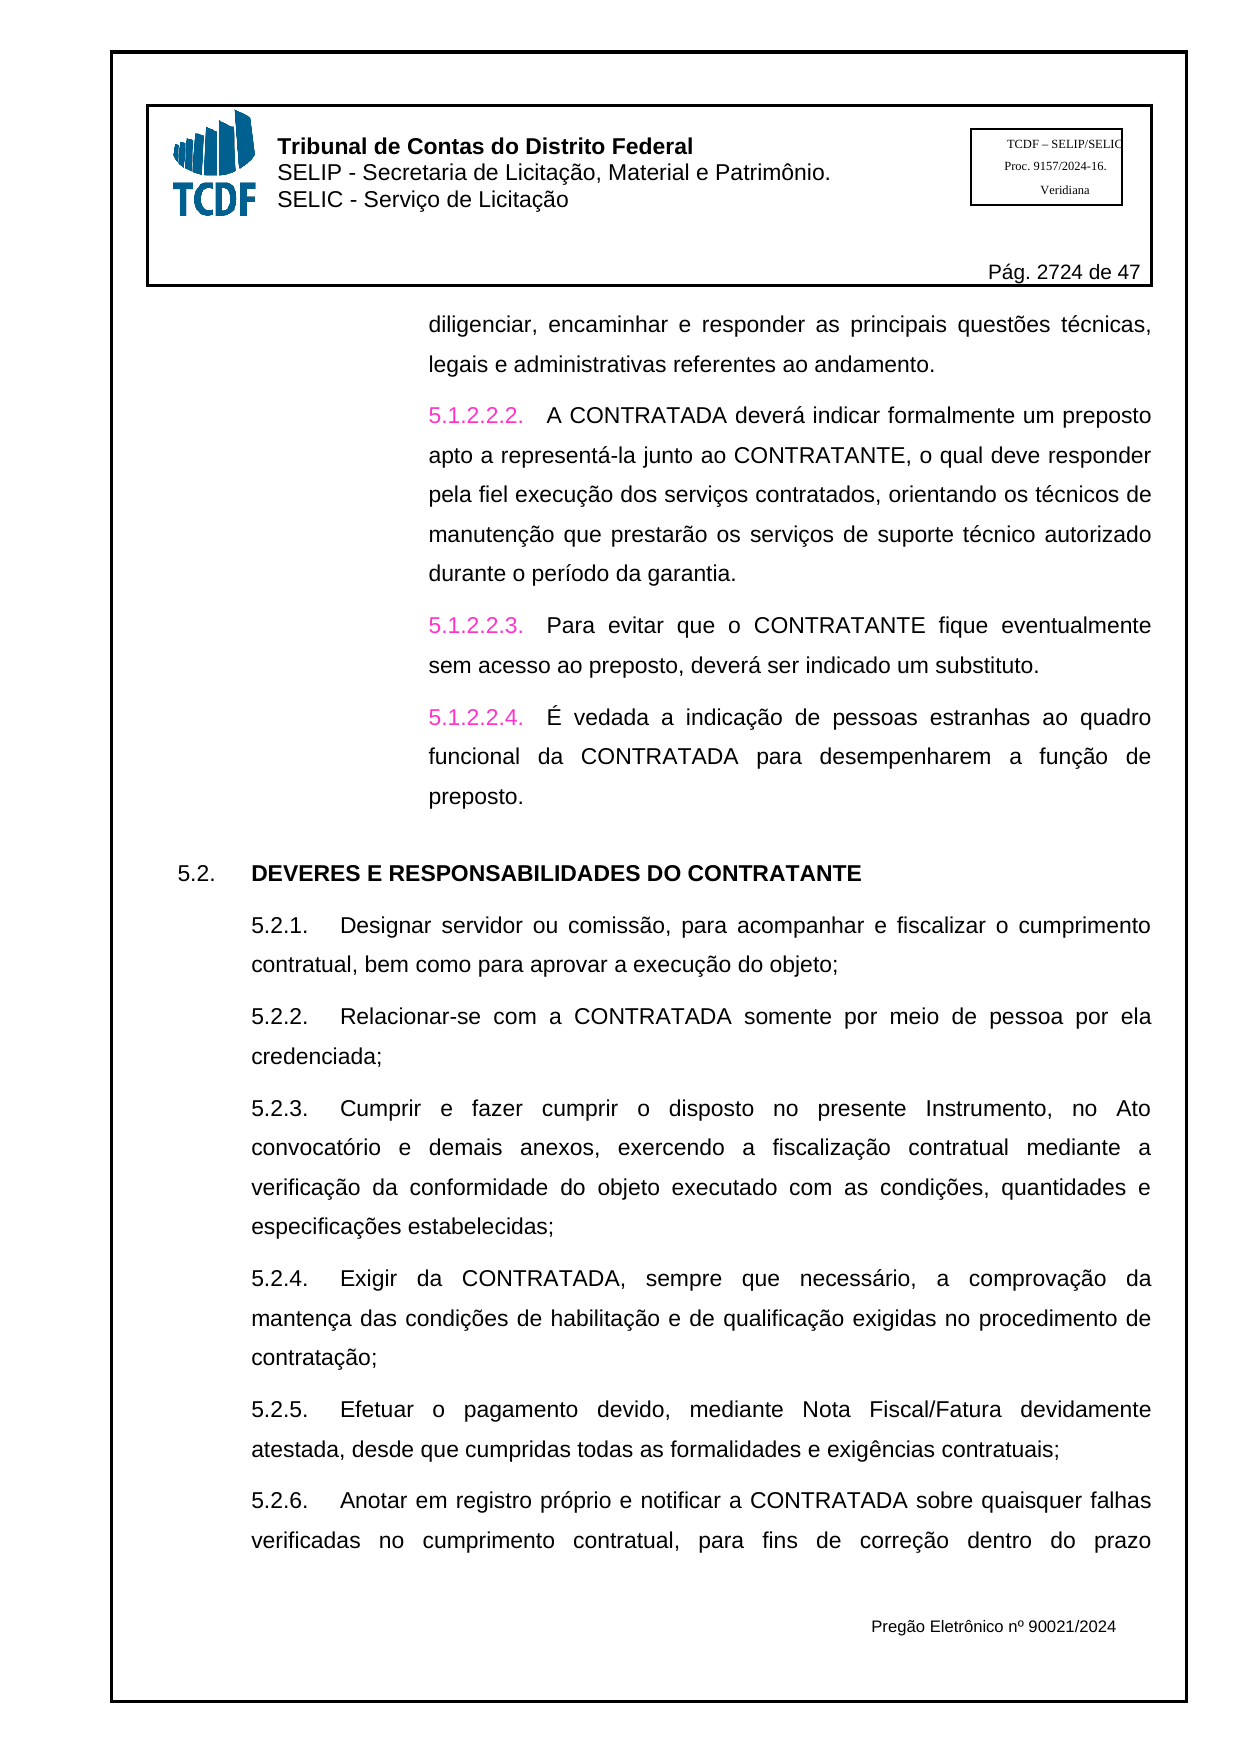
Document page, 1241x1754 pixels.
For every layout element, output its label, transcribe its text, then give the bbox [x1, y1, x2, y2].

list Relacionar-se com a CONTRATADA somente por meio de pessoa por ela credenciada; [251, 1003, 1152, 1069]
list É vedada a indicação de pessoas estranhas ao quadro funcional da CONTRATADA para desempenharem a função de preposto. [428, 704, 1152, 809]
list Exigir da CONTRATADA, sempre que necessário, a comprovação da mantença das condições de habilitação e de qualificação exigidas no procedimento de contratação; [251, 1265, 1152, 1370]
list A CONTRATADA deverá indicar formalmente um preposto apto a representá-la junto ao CONTRATANTE, o qual deve responder pela fiel execução dos serviços contratados, orientando os técnicos de manutenção que prestarão os serviços de suporte técnico autorizado durante o período da garantia. [428, 402, 1152, 587]
picture [158, 107, 270, 218]
list Designar servidor ou comissão, para acompanhar e fiscalizar o cumprimento contratual, bem como para aprovar a execução do objeto; [251, 912, 1152, 978]
list DEVERES E RESPONSABILIDADES DO CONTRATANTE [177, 860, 1152, 886]
list Para evitar que o CONTRATANTE fique eventualmente sem acesso ao preposto, deverá ser indicado um substituto. [428, 612, 1152, 678]
list Cumprir e fazer cumprir o disposto no presente Instrumento, no Ato convocatório e demais anexos, exercendo a fiscalização contratual mediante a verificação da conformidade do objeto executado com as condições, quantidades e especificações estabelecidas; [251, 1095, 1152, 1239]
list Efetuar o pagamento devido, mediante Nota Fiscal/Fatura devidamente atestada, desde que cumpridas todas as formalidades e exigências contratuais; [251, 1396, 1152, 1462]
